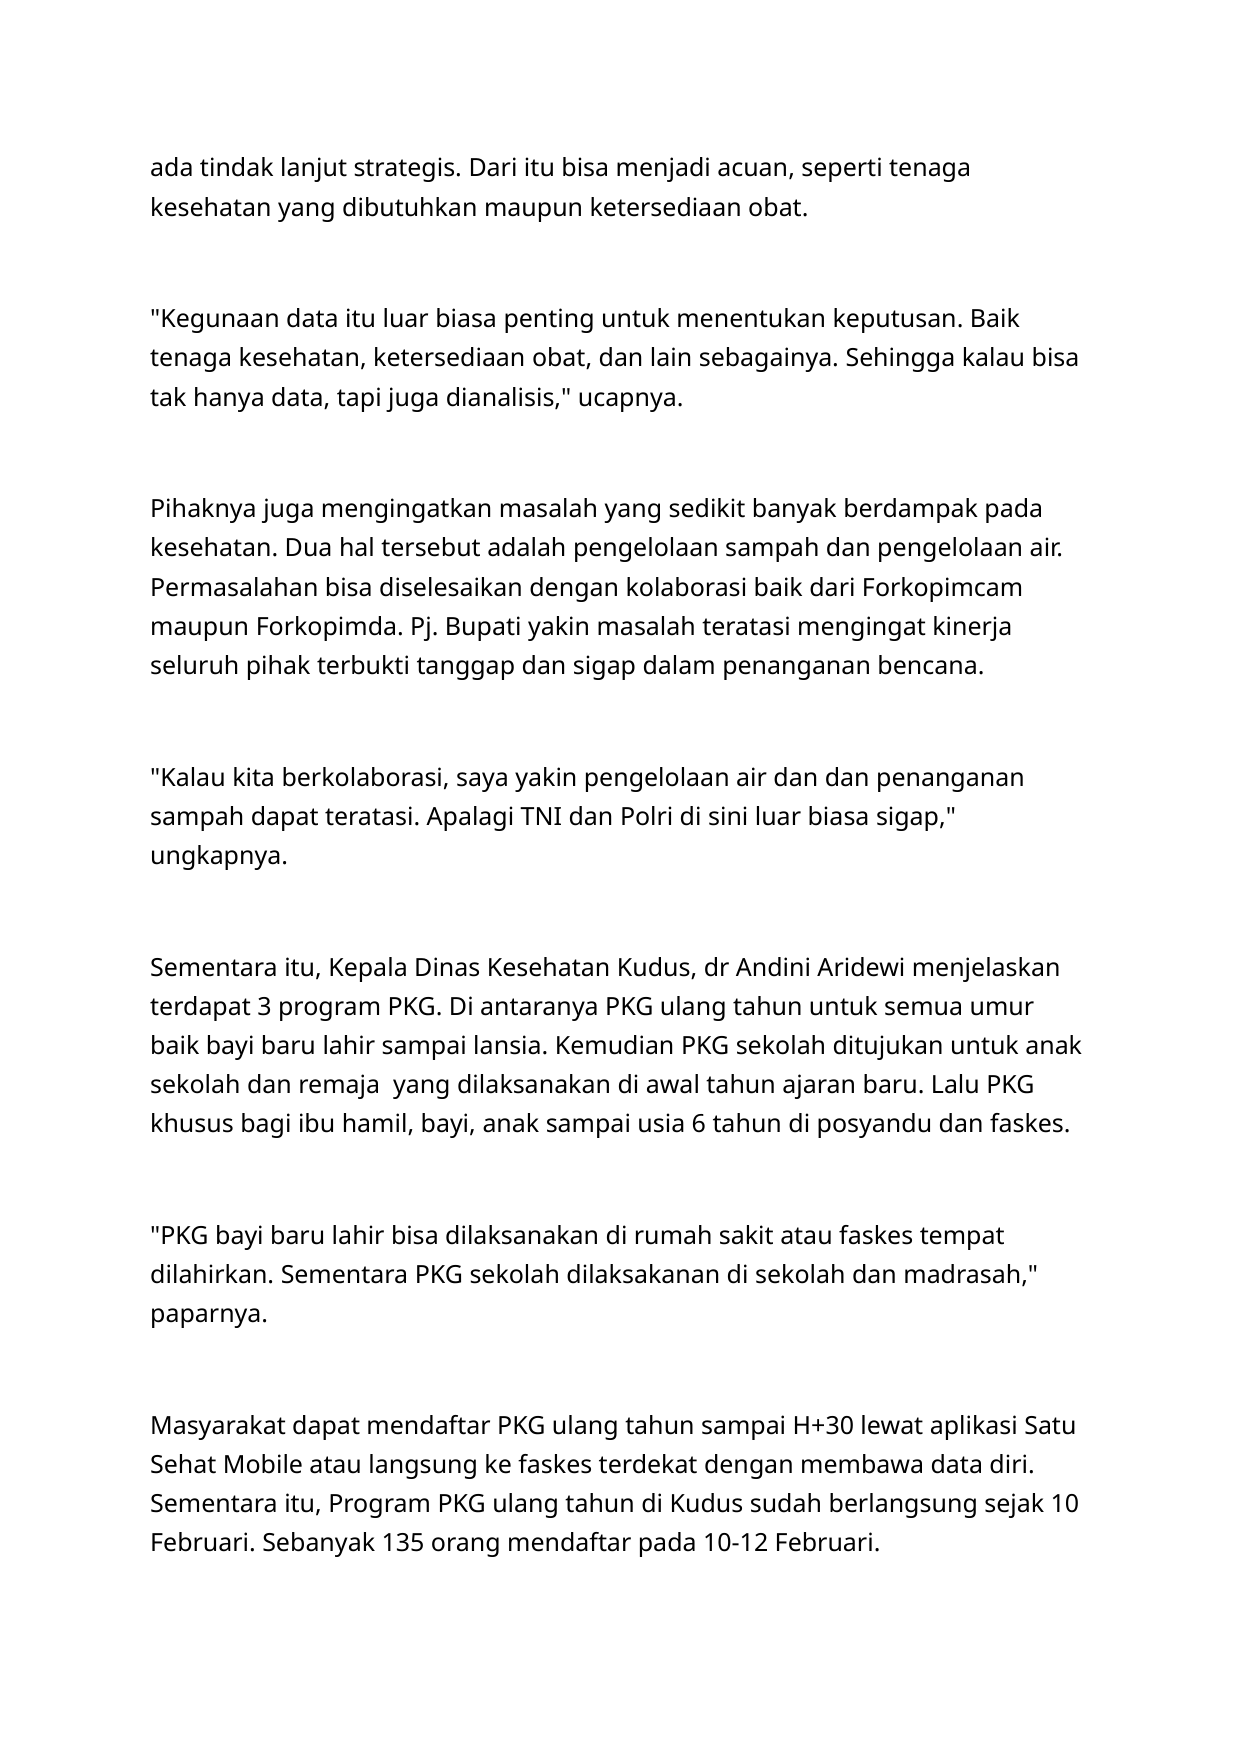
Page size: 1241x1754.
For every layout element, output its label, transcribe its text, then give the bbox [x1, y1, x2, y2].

text "Kalau kita berkolaborasi, saya yakin pengelolaan air dan dan penanganan sampah dapat teratasi. Apalagi TNI dan Polri di sini luar biasa sigap," ungkapnya. [150, 759, 1090, 872]
text Masyarakat dapat mendaftar PKG ulang tahun sampai H+30 lewat aplikasi Satu Sehat Mobile atau langsung ke faskes terdekat dengan membawa data diri. Sementara itu, Program PKG ulang tahun di Kudus sudah berlangsung sejak 10 Februari. Sebanyak 135 orang mendaftar pada 10-12 Februari. [150, 1407, 1090, 1559]
text "PKG bayi baru lahir bisa dilaksanakan di rumah sakit atau faskes tempat dilahirkan. Sementara PKG sekolah dilaksakanan di sekolah dan madrasah," paparnya. [150, 1217, 1090, 1330]
text Sementara itu, Kepala Dinas Kesehatan Kudus, dr Andini Aridewi menjelaskan terdapat 3 program PKG. Di antaranya PKG ulang tahun untuk semua umur baik bayi baru lahir sampai lansia. Kemudian PKG sekolah ditujukan untuk anak sekolah dan remaja yang dilaksanakan di awal tahun ajaran baru. Lalu PKG khusus bagi ibu hamil, bayi, anak sampai usia 6 tahun di posyandu dan faskes. [150, 949, 1090, 1140]
text "Kegunaan data itu luar biasa penting untuk menentukan keputusan. Baik tenaga kesehatan, ketersediaan obat, dan lain sebagainya. Sehingga kalau bisa tak hanya data, tapi juga dianalisis," ucapnya. [150, 301, 1090, 413]
text Pihaknya juga mengingatkan masalah yang sedikit banyak berdampak pada kesehatan. Dua hal tersebut adalah pengelolaan sampah dan pengelolaan air. Permasalahan bisa diselesaikan dengan kolaborasi baik dari Forkopimcam maupun Forkopimda. Pj. Bupati yakin masalah teratasi mengingat kinerja seluruh pihak terbukti tanggap dan sigap dalam penanganan bencana. [150, 491, 1090, 682]
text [150, 150, 1090, 223]
